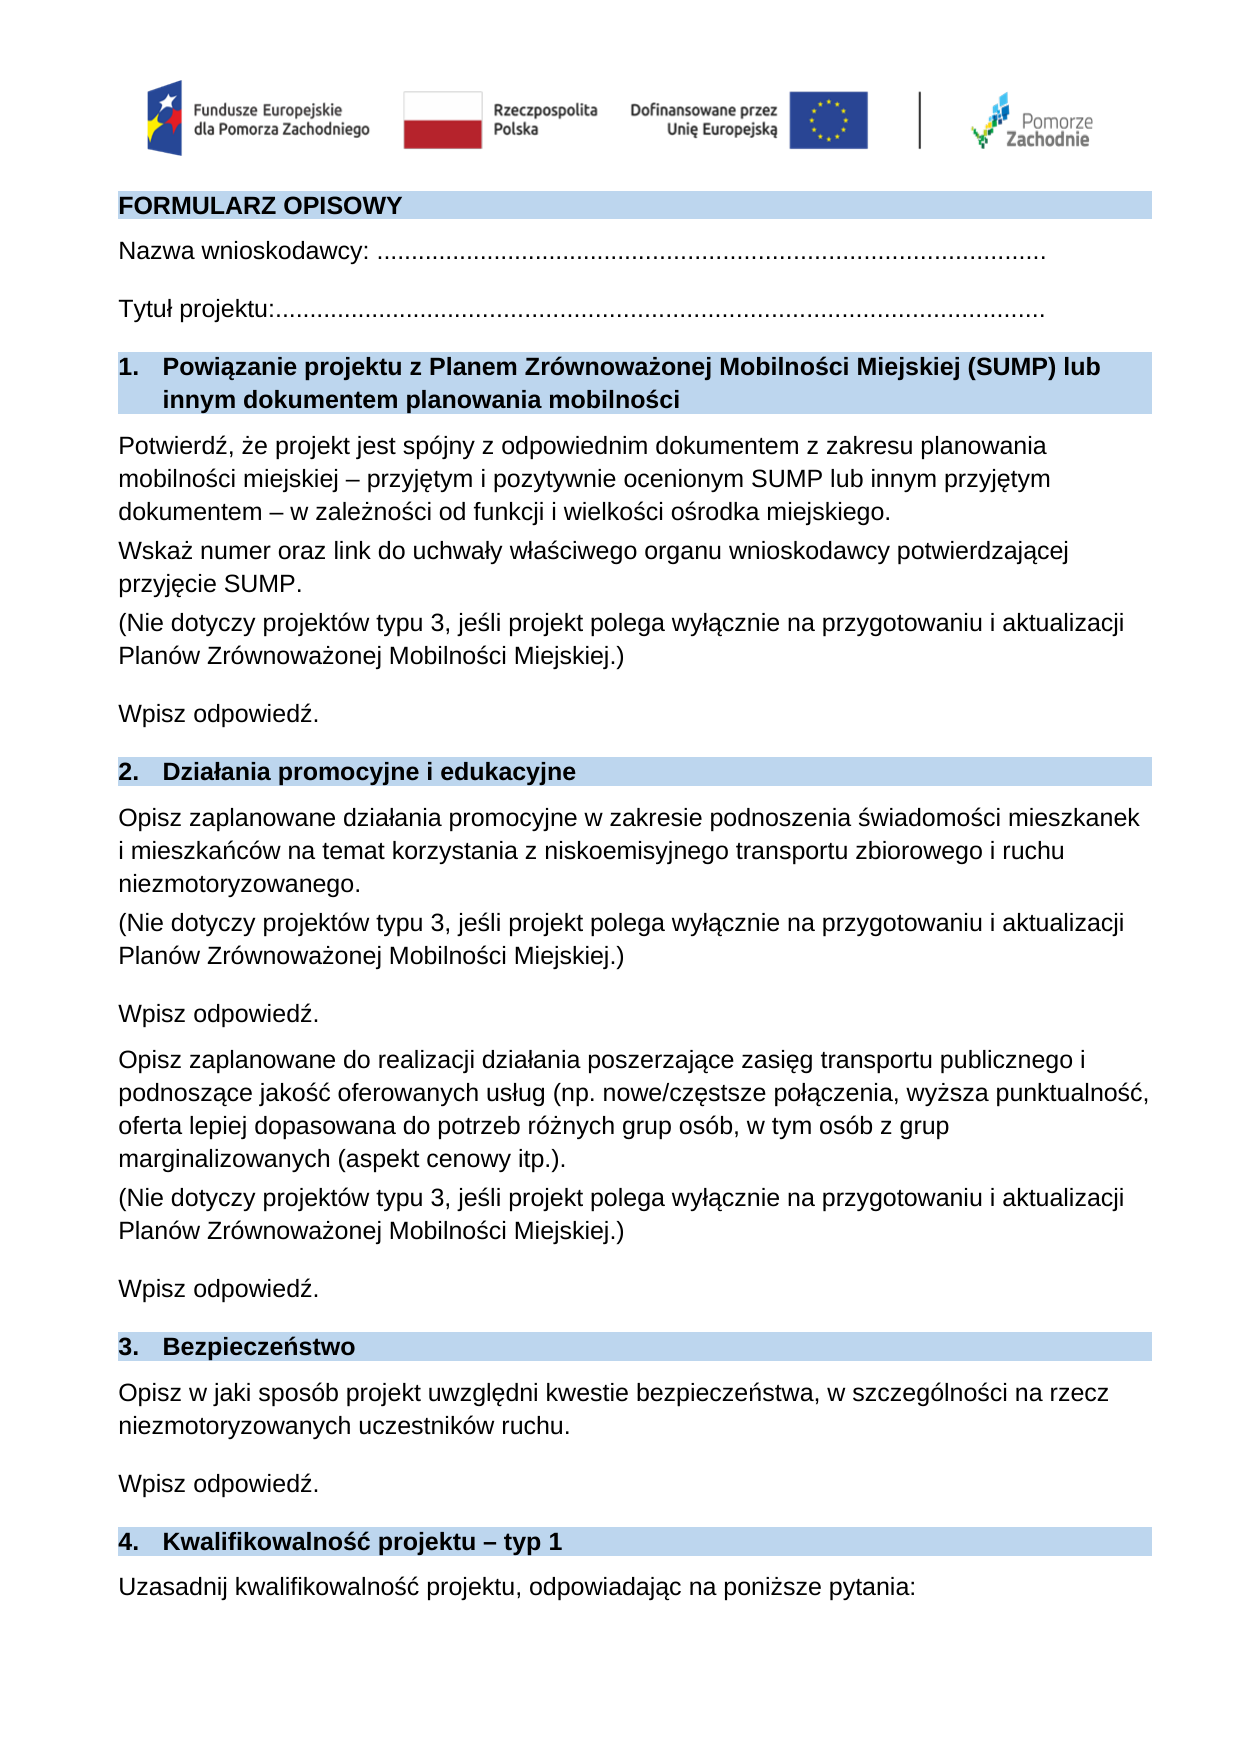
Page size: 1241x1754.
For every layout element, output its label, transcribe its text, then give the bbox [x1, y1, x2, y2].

subtitle Powiązanie projektu z Planem Zrównoważonej Mobilności Miejskiej (SUMP) lub innym dokumentem planowania mobilności [118, 352, 1152, 414]
subtitle FORMULARZ OPISOWY [118, 191, 1152, 219]
subtitle Opisz zaplanowane działania promocyjne w zakresie podnoszenia świadomości mieszkanek i mieszkańców na temat korzystania z niskoemisyjnego transportu zbiorowego i ruchu niezmotoryzowanego. [118, 803, 1152, 898]
subtitle Potwierdź, że projekt jest spójny z odpowiednim dokumentem z zakresu planowania mobilności miejskiej – przyjętym i pozytywnie ocenionym SUMP lub innym przyjętym dokumentem – w zależności od funkcji i wielkości ośrodka miejskiego. [118, 431, 1152, 526]
subtitle Kwalifikowalność projektu – typ 1 [118, 1527, 1152, 1556]
subtitle (Nie dotyczy projektów typu 3, jeśli projekt polega wyłącznie na przygotowaniu i aktualizacji Planów Zrównoważonej Mobilności Miejskiej.) [118, 908, 1152, 970]
subtitle Opisz w jaki sposób projekt uwzględni kwestie bezpieczeństwa, w szczególności na rzecz niezmotoryzowanych uczestników ruchu. [118, 1378, 1152, 1439]
subtitle Bezpieczeństwo [118, 1332, 1152, 1361]
picture [147, 80, 1093, 156]
subtitle (Nie dotyczy projektów typu 3, jeśli projekt polega wyłącznie na przygotowaniu i aktualizacji Planów Zrównoważonej Mobilności Miejskiej.) [118, 608, 1152, 670]
text Nazwa wnioskodawcy: [118, 236, 1152, 265]
subtitle Uzasadnij kwalifikowalność projektu, odpowiadając na poniższe pytania: [118, 1572, 1152, 1601]
subtitle Działania promocyjne i edukacyjne [118, 757, 1152, 786]
text Tytuł projektu: [118, 294, 1152, 323]
subtitle Opisz zaplanowane do realizacji działania poszerzające zasięg transportu publicznego i podnoszące jakość oferowanych usług (np. nowe/częstsze połączenia, wyższa punktualność, oferta lepiej dopasowana do potrzeb różnych grup osób, w tym osób z grup marginalizowanych (aspekt cenowy itp.). [118, 1045, 1152, 1173]
text Wskaż numer oraz link do uchwały właściwego organu wnioskodawcy potwierdzającej przyjęcie SUMP. [118, 536, 1152, 598]
subtitle (Nie dotyczy projektów typu 3, jeśli projekt polega wyłącznie na przygotowaniu i aktualizacji Planów Zrównoważonej Mobilności Miejskiej.) [118, 1183, 1152, 1245]
